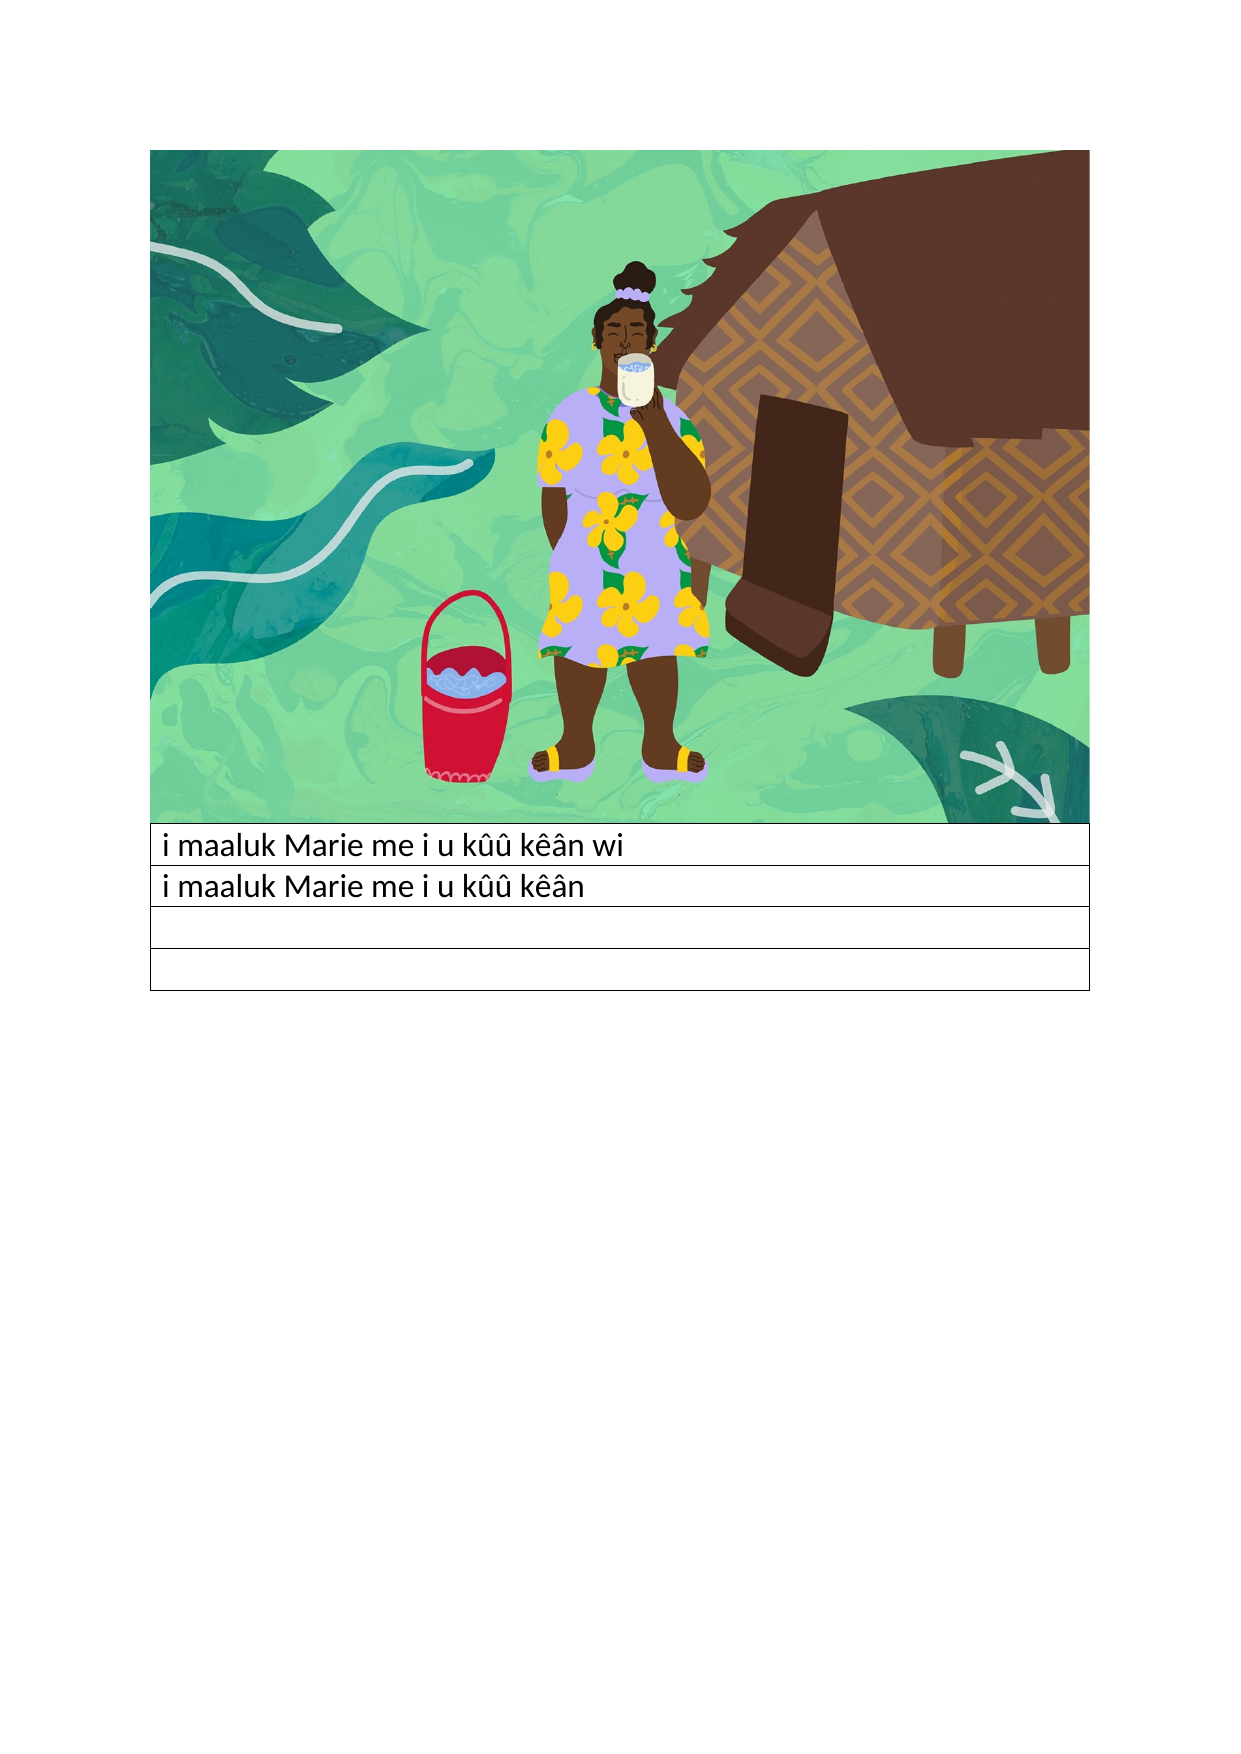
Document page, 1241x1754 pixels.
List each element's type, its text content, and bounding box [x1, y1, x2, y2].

table_cell [151, 949, 1089, 990]
table_header i maaluk Marie me i u kûû kêân wi [151, 824, 1089, 864]
table_cell i maaluk Marie me i u kûû kêân [151, 866, 1089, 906]
table_cell [151, 907, 1089, 948]
picture [150, 150, 1090, 823]
